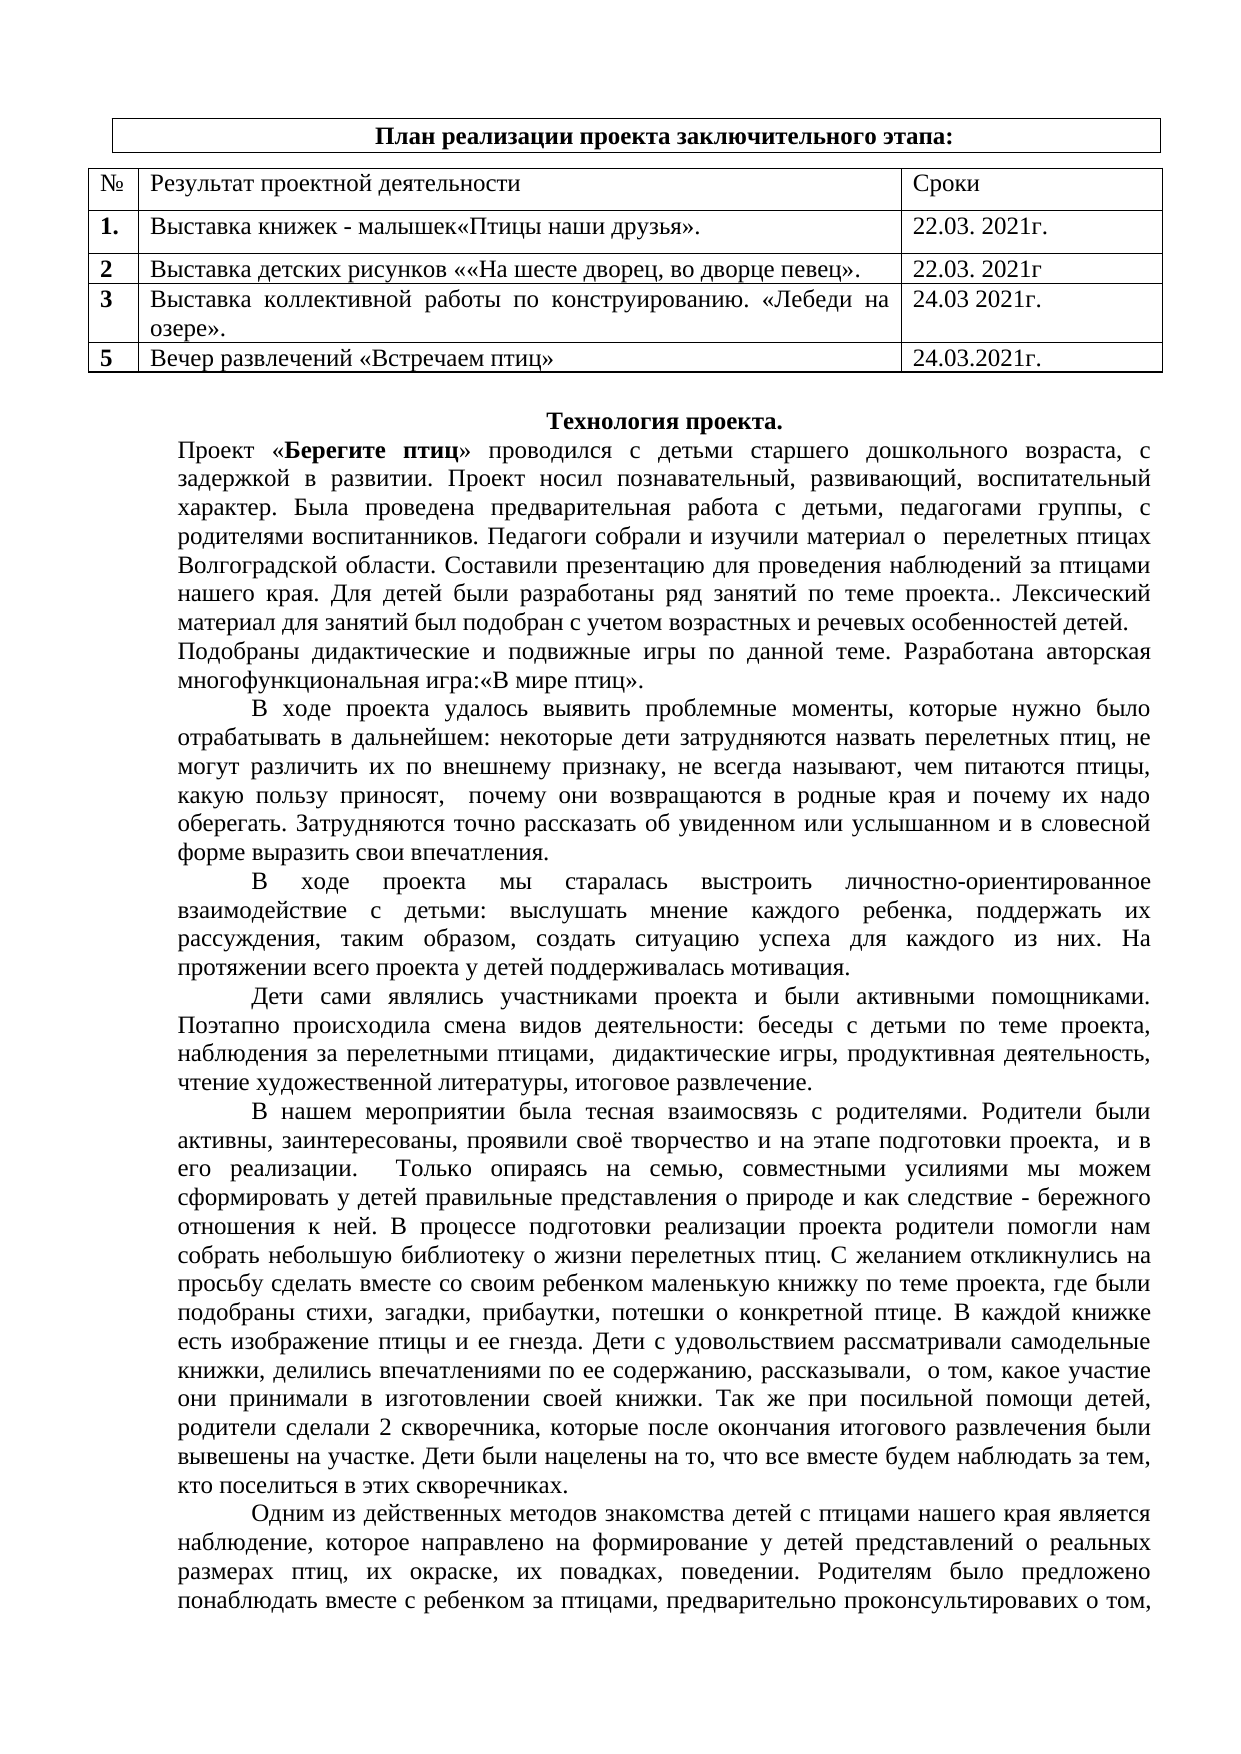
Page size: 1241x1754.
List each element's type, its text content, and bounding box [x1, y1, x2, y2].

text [177, 1498, 1152, 1613]
table_cell Выставка коллективной работы по конструированию. «Лебеди на озере». [139, 284, 901, 342]
text В ходе проекта мы старалась выстроить личностно-ориентированное взаимодействие с детьми: выслушать мнение каждого ребенка, поддержать их рассуждения, таким образом, создать ситуацию успеха для каждого из них. На протяжении всего проекта у детей поддерживалась мотивация. [177, 866, 1152, 981]
table_cell Вечер развлечений «Встречаем птиц» [139, 343, 901, 371]
text Проект «Берегите птиц» проводился с детьми старшего дошкольного возраста, с задержкой в развитии. Проект носил познавательный, развивающий, воспитательный характер. Была проведена предварительная работа с детьми, педагогами группы, с родителями воспитанников. Педагоги собрали и изучили материал о перелетных птицах Волгоградской области. Составили презентацию для проведения наблюдений за птицами нашего края. Для детей были разработаны ряд занятий по теме проекта.. Лексический материал для занятий был подобран с учетом возрастных и речевых особенностей детей. [177, 435, 1152, 636]
table_cell 3 [89, 284, 138, 342]
text В ходе проекта удалось выявить проблемные моменты, которые нужно было отрабатывать в дальнейшем: некоторые дети затрудняются назвать перелетных птиц, не могут различить их по внешнему признаку, не всегда называют, чем питаются птицы, какую пользу приносят, почему они возвращаются в родные края и почему их надо оберегать. Затрудняются точно рассказать об увиденном или услышанном и в словесной форме выразить свои впечатления. [177, 693, 1152, 866]
table_cell 2 [89, 254, 138, 283]
table_header № [89, 169, 138, 210]
text Дети сами являлись участниками проекта и были активными помощниками. Поэтапно происходила смена видов деятельности: беседы с детьми по теме проекта, наблюдения за перелетными птицами, дидактические игры, продуктивная деятельность, чтение художественной литературы, итоговое развлечение. [177, 981, 1152, 1096]
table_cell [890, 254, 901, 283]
table_cell Выставка книжек - малышек«Птицы наши друзья». [139, 211, 901, 253]
table_cell 24.03 2021г. [902, 284, 1162, 342]
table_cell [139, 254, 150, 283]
table_cell 22.03. 2021г [902, 254, 1162, 283]
text Подобраны дидактические и подвижные игры по данной теме. Разработана авторская многофункциональная игра:«В мире птиц». [177, 636, 1152, 693]
text В нашем мероприятии была тесная взаимосвязь с родителями. Родители были активны, заинтересованы, проявили своё творчество и на этапе подготовки проекта, и в его реализации. Только опираясь на семью, совместными усилиями мы можем сформировать у детей правильные представления о природе и как следствие - бережного отношения к ней. В процессе подготовки реализации проекта родители помогли нам собрать небольшую библиотеку о жизни перелетных птиц. С желанием откликнулись на просьбу сделать вместе со своим ребенком маленькую книжку по теме проекта, где были подобраны стихи, загадки, прибаутки, потешки о конкретной птице. В каждой книжке есть изображение птицы и ее гнезда. Дети с удовольствием рассматривали самодельные книжки, делились впечатлениями по ее содержанию, рассказывали, о том, какое участие они принимали в изготовлении своей книжки. Так же при посильной помощи детей, родители сделали 2 скворечника, которые после окончания итогового развлечения были вывешены на участке. Дети были нацелены на то, что все вместе будем наблюдать за тем, кто поселиться в этих скворечниках. [177, 1096, 1152, 1498]
table_header Сроки [902, 169, 1162, 210]
table_header Результат проектной деятельности [139, 169, 901, 210]
text Технология проекта. [177, 406, 1152, 435]
table_cell 5 [89, 343, 138, 371]
text План реализации проекта заключительного этапа: [113, 119, 1160, 152]
table_cell 1. [89, 211, 138, 253]
table_cell 22.03. 2021г. [902, 211, 1162, 253]
